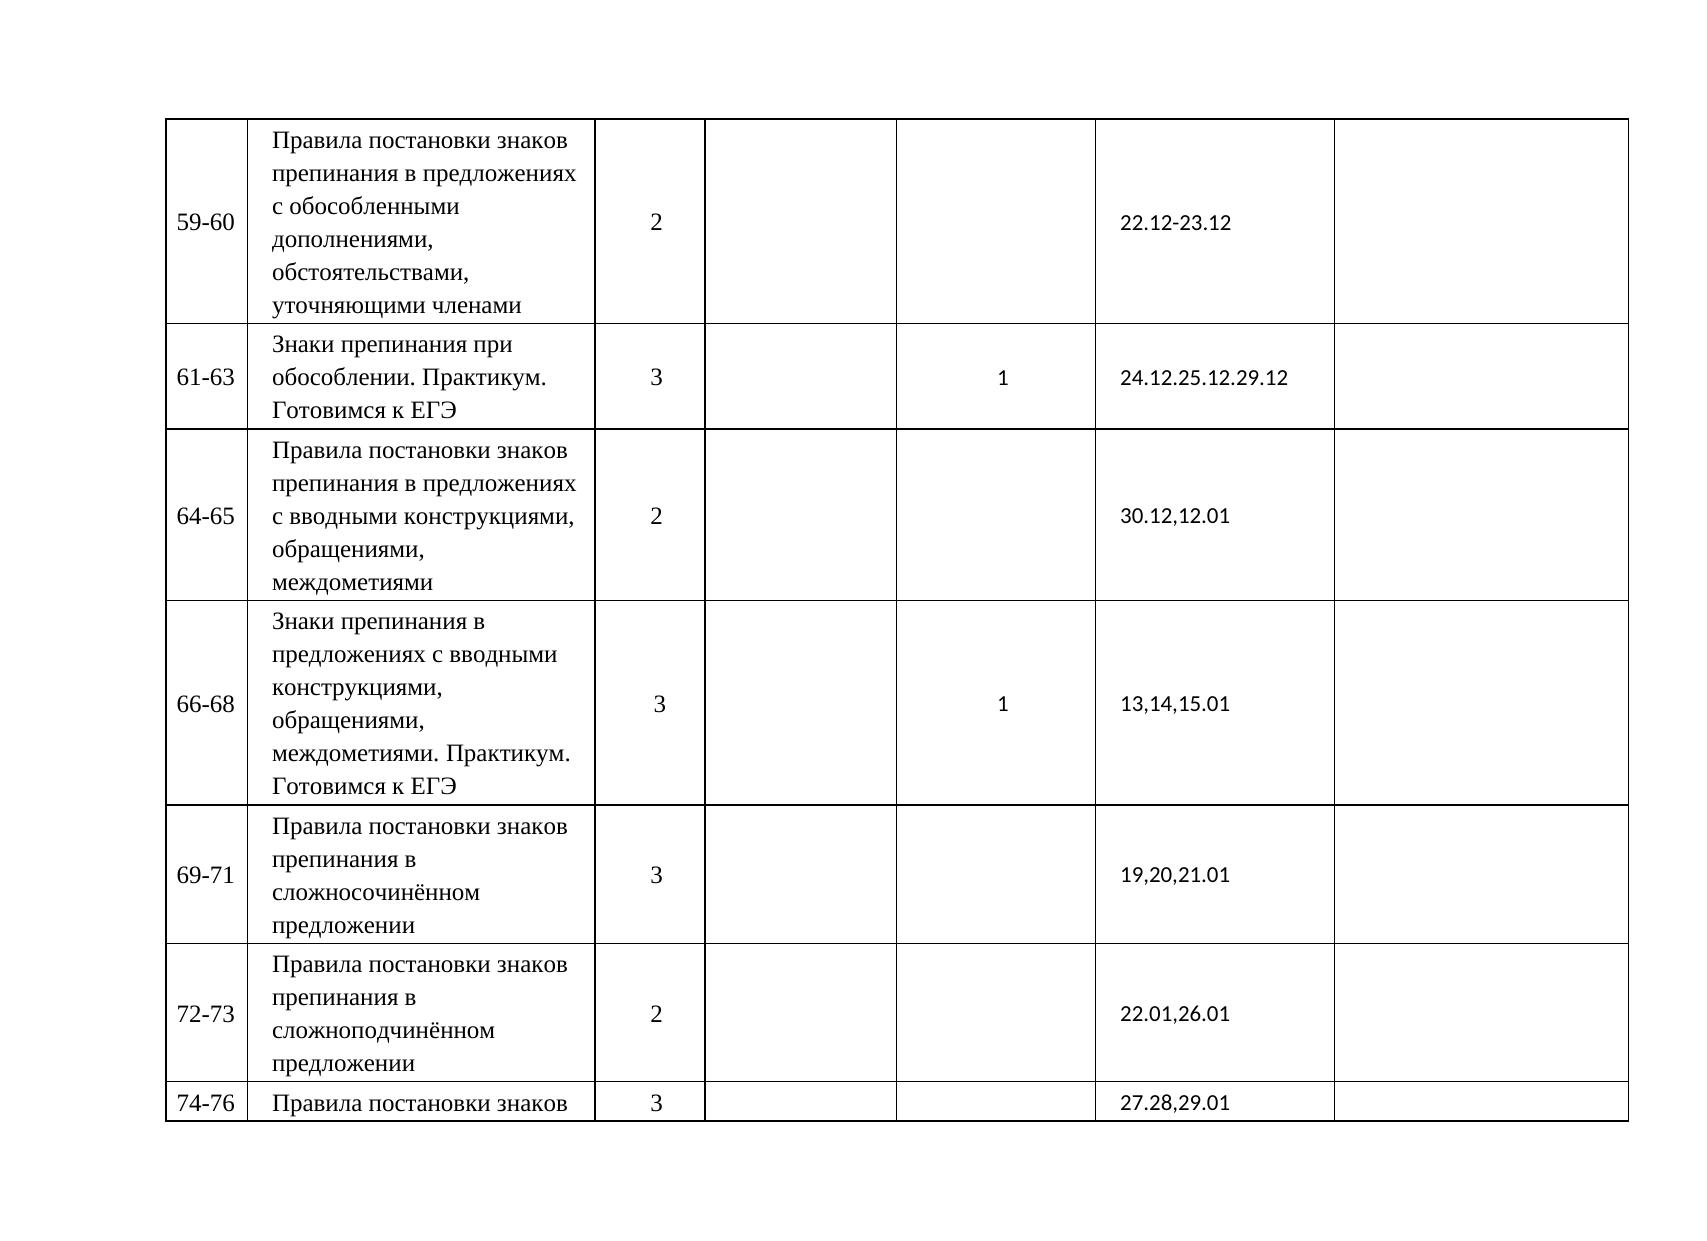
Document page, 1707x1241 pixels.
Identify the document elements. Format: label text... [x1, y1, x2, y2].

table_cell [1335, 324, 1628, 428]
table_cell 22.01,26.01 [1096, 944, 1334, 1081]
table_cell [897, 806, 1095, 942]
table_cell Знаки препинания в предложениях с вводными конструкциями, обращениями, междометиями. Практикум. Готовимся к ЕГЭ [248, 601, 594, 804]
table_cell 3 [596, 1082, 704, 1120]
table_cell [706, 120, 896, 323]
table_cell [1335, 806, 1628, 942]
table_cell 66-68 [167, 601, 247, 804]
table_cell [706, 601, 896, 804]
table_cell 19,20,21.01 [1096, 806, 1334, 942]
table_cell 2 [596, 430, 704, 599]
table_cell 22.12-23.12 [1096, 120, 1334, 323]
table_cell [706, 1082, 896, 1120]
table_cell 3 [596, 324, 704, 428]
table_cell Правила постановки знаков препинания в сложносочинённом предложении [248, 806, 594, 942]
table_cell [706, 430, 896, 599]
table_cell Правила постановки знаков препинания в сложноподчинённом предложении [248, 944, 594, 1081]
table_cell 2 [596, 944, 704, 1081]
table_cell [1335, 120, 1628, 323]
table_cell 59-60 [167, 120, 247, 323]
table_cell 64-65 [167, 430, 247, 599]
table_cell [706, 806, 896, 942]
table_cell [1335, 1082, 1628, 1120]
table_cell Знаки препинания при обособлении. Практикум. Готовимся к ЕГЭ [248, 324, 594, 428]
table_cell [897, 430, 1095, 599]
table_cell [897, 944, 1095, 1081]
table_cell 3 [596, 601, 704, 804]
table_cell 24.12.25.12.29.12 [1096, 324, 1334, 428]
table_cell 13,14,15.01 [1096, 601, 1334, 804]
table_cell 1 [897, 324, 1095, 428]
table_cell [1335, 430, 1628, 599]
table_cell [1335, 944, 1628, 1081]
table_cell [897, 120, 1095, 323]
table_cell 72-73 [167, 944, 247, 1081]
table_cell 61-63 [167, 324, 247, 428]
table_cell Правила постановки знаков препинания в предложениях с обособленными дополнениями, обстоятельствами, уточняющими членами [248, 120, 594, 323]
table_cell [706, 324, 896, 428]
table_cell 1 [897, 601, 1095, 804]
table_cell 74-76 [167, 1082, 247, 1120]
table_cell Правила постановки знаков препинания в предложениях с вводными конструкциями, обращениями, междометиями [248, 430, 594, 599]
table_cell 69-71 [167, 806, 247, 942]
table_cell 30.12,12.01 [1096, 430, 1334, 599]
table_cell [1335, 601, 1628, 804]
table_cell [897, 1082, 1095, 1120]
table_cell 2 [596, 120, 704, 323]
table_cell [248, 1082, 594, 1120]
table_cell 3 [596, 806, 704, 942]
table_cell 27.28,29.01 [1096, 1082, 1334, 1120]
table_cell [706, 944, 896, 1081]
